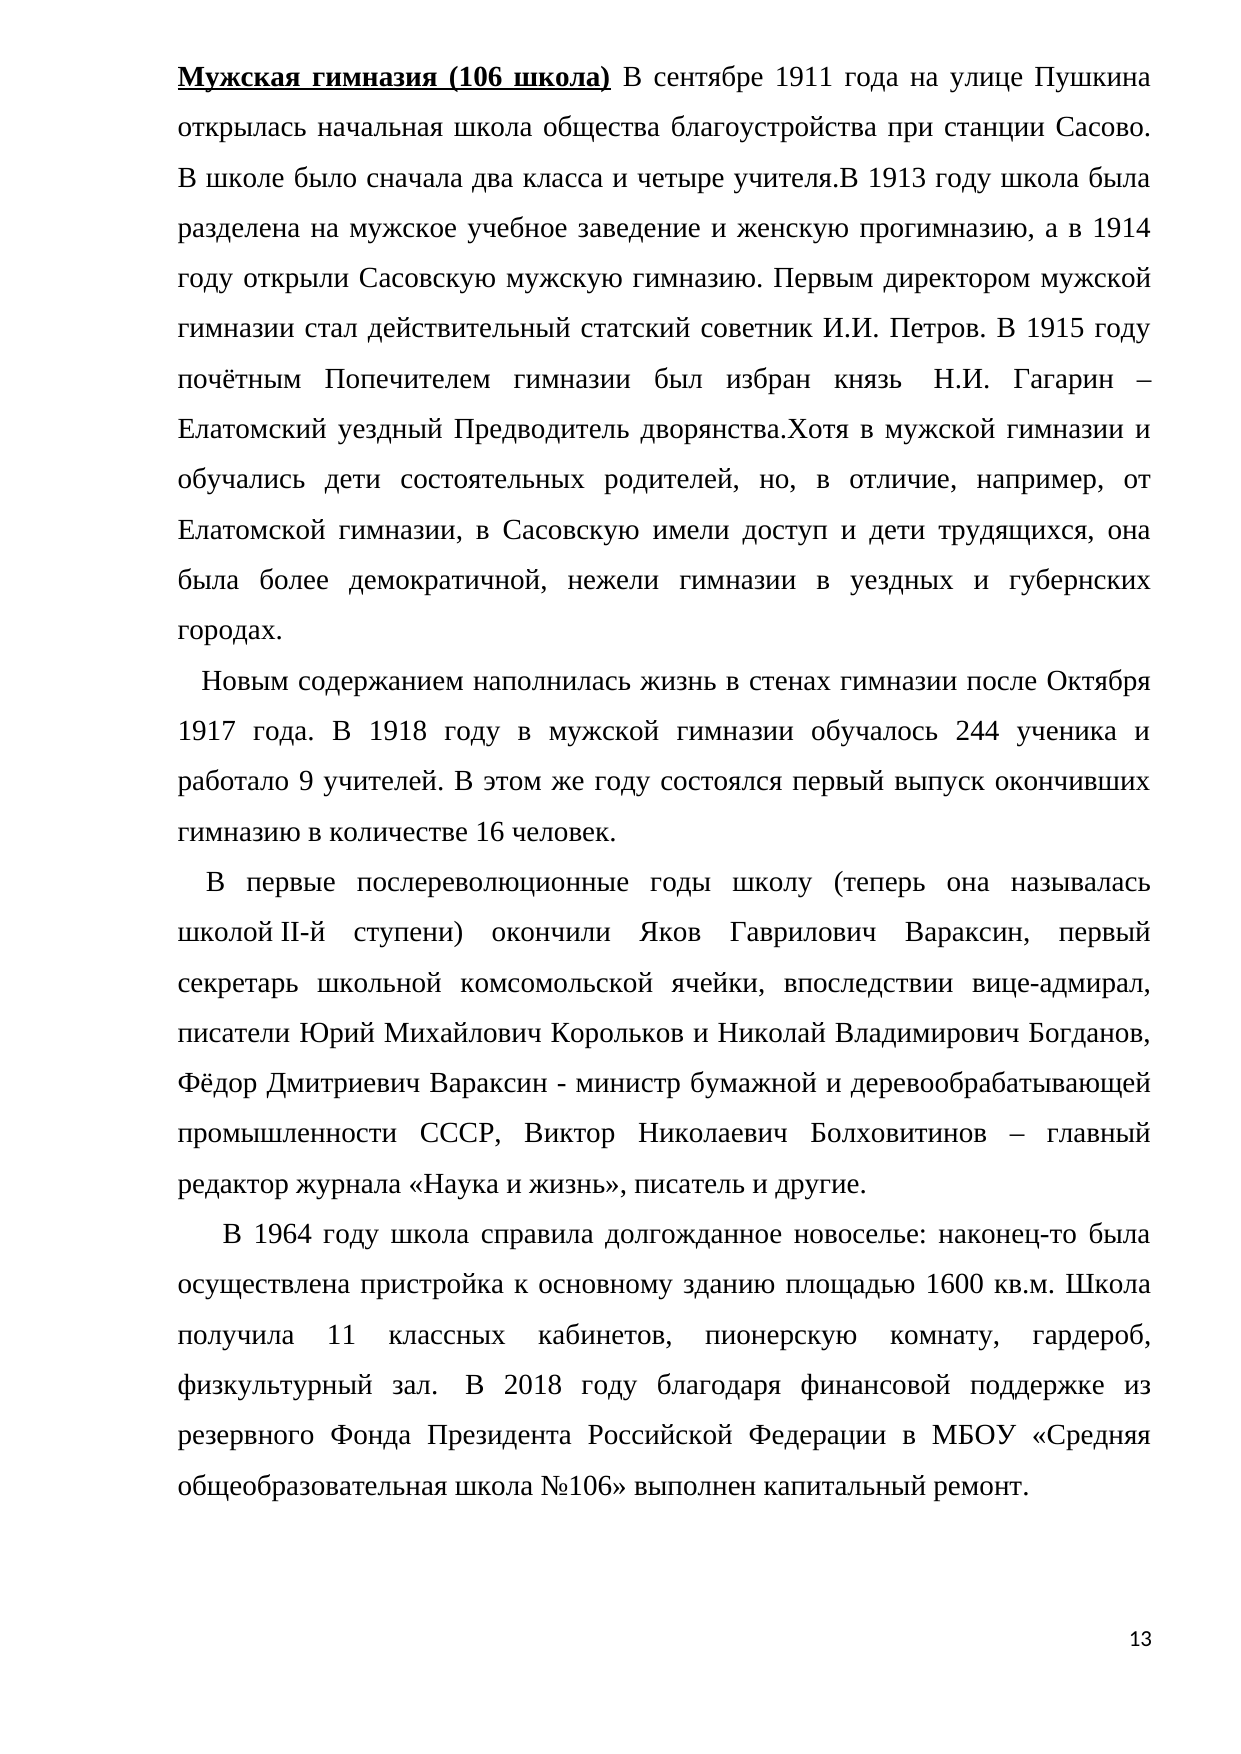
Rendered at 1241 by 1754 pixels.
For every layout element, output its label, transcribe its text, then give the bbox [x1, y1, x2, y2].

text В 1964 году школа справила долгожданное новоселье: наконец-то была осуществлена пристройка к основному зданию площадью 1600 кв.м. Школа получила 11 классных кабинетов, пионерскую комнату, гардероб, физкультурный зал. В 2018 году благодаря финансовой поддержке из резервного Фонда Президента Российской Федерации в МБОУ «Средняя общеобразовательная школа №106» выполнен капитальный ремонт. [177, 1216, 1152, 1501]
text Мужская гимназия (106 школа) В сентябре 1911 года на улице Пушкина открылась начальная школа общества благоустройства при станции Сасово. В школе было сначала два класса и четыре учителя.В 1913 году школа была разделена на мужское учебное заведение и женскую прогимназию, а в 1914 году открыли Сасовскую мужскую гимназию. Первым директором мужской гимназии стал действительный статский советник И.И. Петров. В 1915 году почётным Попечителем гимназии был избран князь Н.И. Гагарин – Елатомский уездный Предводитель дворянства.Хотя в мужской гимназии и обучались дети состоятельных родителей, но, в отличие, например, от Елатомской гимназии, в Сасовскую имели доступ и дети трудящихся, она была более демократичной, нежели гимназии в уездных и губернских городах. [177, 59, 1152, 646]
text В первые послереволюционные годы школу (теперь она называлась школой II-й ступени) окончили Яков Гаврилович Вараксин, первый секретарь школьной комсомольской ячейки, впоследствии вице-адмирал, писатели Юрий Михайлович Корольков и Николай Владимирович Богданов, Фёдор Дмитриевич Вараксин - министр бумажной и деревообрабатывающей промышленности СССР, Виктор Николаевич Болховитинов – главный редактор журнала «Наука и жизнь», писатель и другие. [177, 864, 1152, 1199]
text Новым содержанием наполнилась жизнь в стенах гимназии после Октября 1917 года. В 1918 году в мужской гимназии обучалось 244 ученика и работало 9 учителей. В этом же году состоялся первый выпуск окончивших гимназию в количестве 16 человек. [177, 663, 1152, 847]
